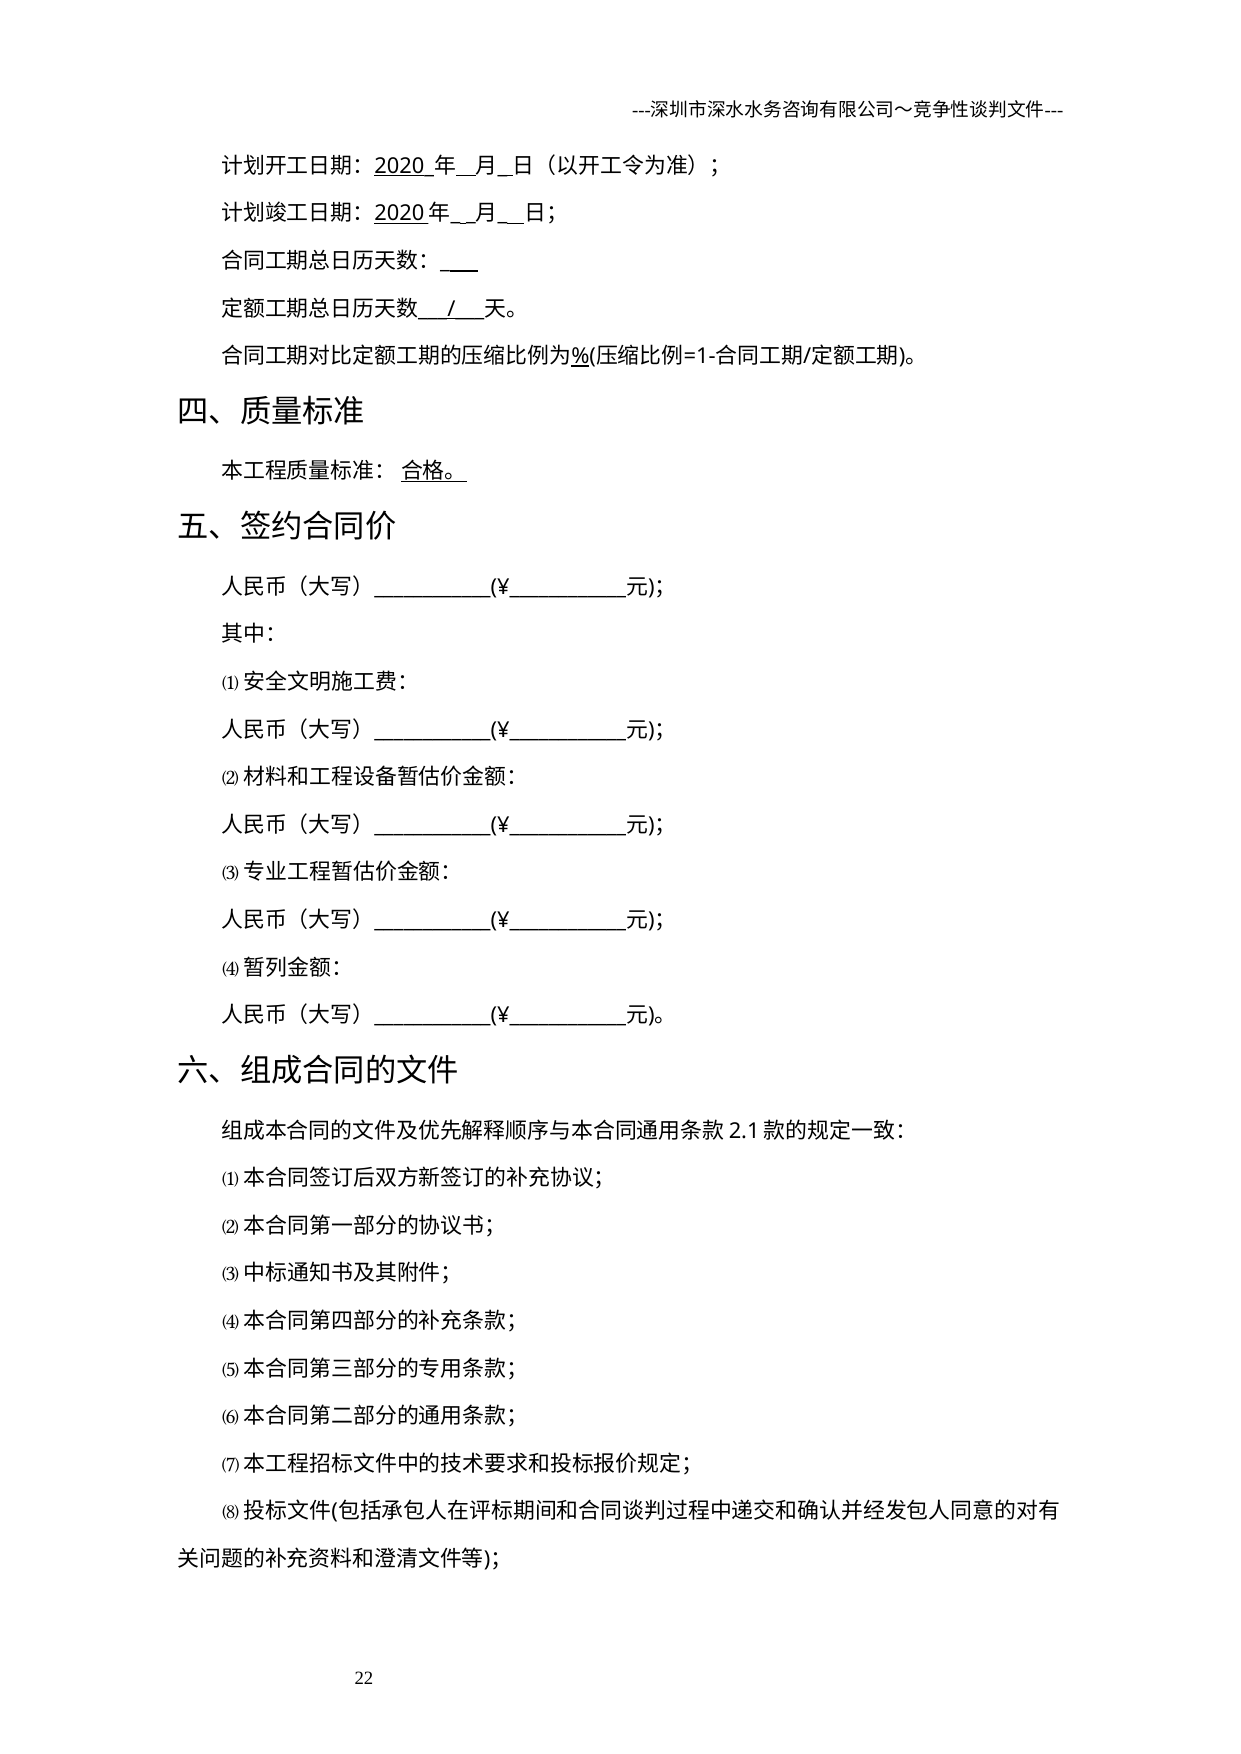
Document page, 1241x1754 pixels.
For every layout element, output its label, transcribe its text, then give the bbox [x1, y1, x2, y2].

text ⑵材料和工程设备暂估价金额： [177, 759, 1063, 791]
text 计划开工日期：2020_年 月_ 日（以开工令为准）； [177, 148, 1063, 179]
text 人民币（大写）____________(¥____________元)； [177, 902, 1063, 934]
text 五、签约合同价 [177, 501, 1063, 546]
text ⑺本工程招标文件中的技术要求和投标报价规定； [177, 1446, 1063, 1478]
text 本工程质量标准： 合格。 [177, 453, 1063, 485]
text 合同工期对比定额工期的压缩比例为%(压缩比例=1-合同工期/定额工期)。 [177, 338, 1063, 370]
text ⑷暂列金额： [177, 949, 1063, 981]
text ⑻投标文件(包括承包人在评标期间和合同谈判过程中递交和确认并经发包人同意的对有关问题的补充资料和澄清文件等)； [177, 1493, 1063, 1573]
text 定额工期总日历天数___/___天。 [177, 291, 1063, 322]
text 计划竣工日期：2020年_ _月_ 日； [177, 195, 1063, 227]
text ⑵本合同第一部分的协议书； [177, 1208, 1063, 1239]
text 六、组成合同的文件 [177, 1045, 1063, 1090]
text ⑸本合同第三部分的专用条款； [177, 1351, 1063, 1382]
text 人民币（大写）____________(¥____________元)。 [177, 997, 1063, 1029]
text 四、质量标准 [177, 386, 1063, 431]
text ⑶中标通知书及其附件； [177, 1255, 1063, 1287]
text ⑴本合同签订后双方新签订的补充协议； [177, 1160, 1063, 1192]
text ⑹本合同第二部分的通用条款； [177, 1398, 1063, 1430]
text 合同工期总日历天数：_ [177, 243, 1063, 275]
text 人民币（大写）____________(¥____________元)； [177, 807, 1063, 838]
text ⑶专业工程暂估价金额： [177, 854, 1063, 886]
text 其中： [177, 616, 1063, 648]
text 人民币（大写）____________(¥____________元)； [177, 569, 1063, 601]
text ⑷本合同第四部分的补充条款； [177, 1303, 1063, 1335]
text 人民币（大写）____________(¥____________元)； [177, 712, 1063, 743]
text ⑴安全文明施工费： [177, 664, 1063, 696]
text 组成本合同的文件及优先解释顺序与本合同通用条款2.1款的规定一致： [177, 1113, 1063, 1144]
